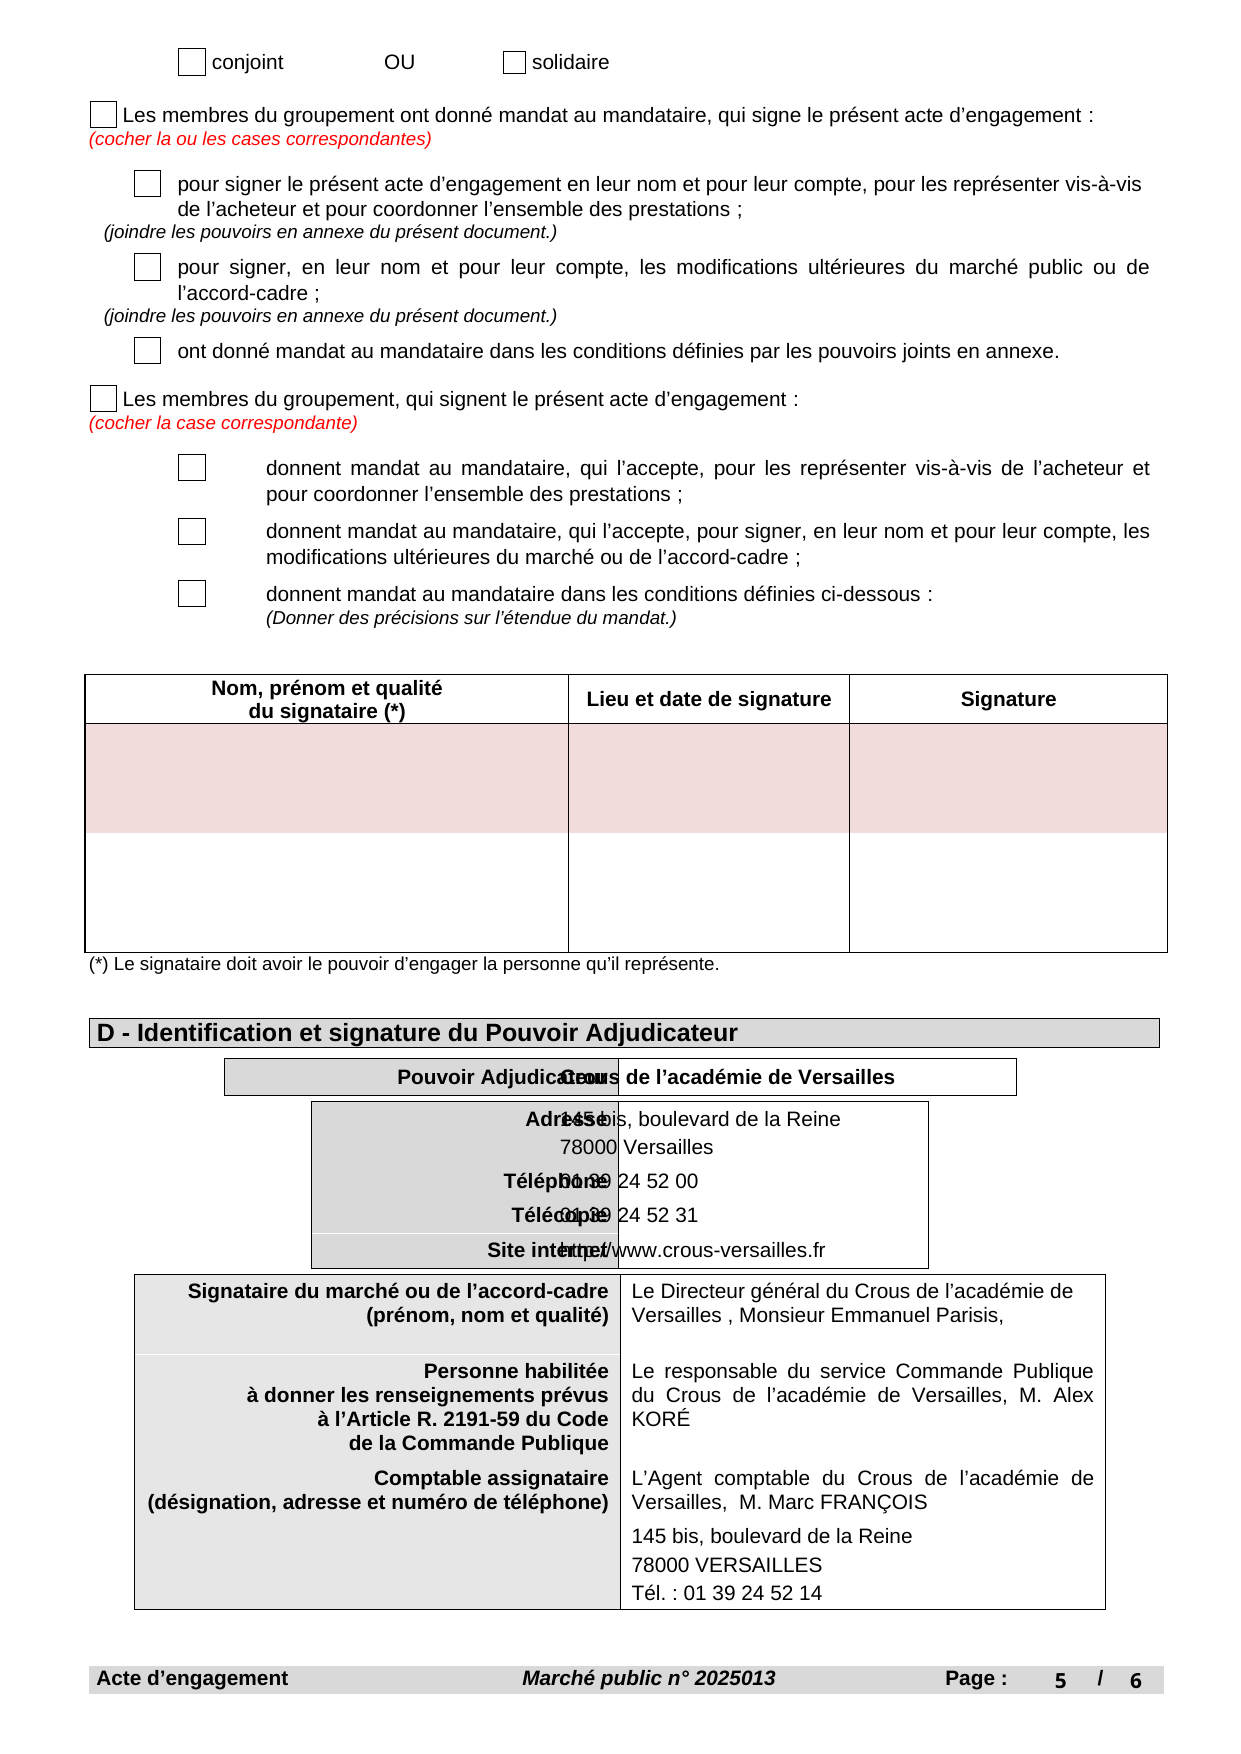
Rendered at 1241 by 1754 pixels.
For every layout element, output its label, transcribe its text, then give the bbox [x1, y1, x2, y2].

text (Donner des précisions sur l’étendue du mandat.) [118, 607, 1152, 629]
table_cell Le responsable du service Commande Publique du Crous de l’académie de Versailles, M. Alex KORÉ [621, 1356, 1105, 1461]
text donnent mandat au mandataire, qui l’accepte, pour les représenter vis-à-vis de l’acheteur et pour coordonner l’ensemble des prestations ; [177, 453, 1152, 505]
text Les membres du groupement, qui signent le présent acte d’engagement : [89, 384, 1152, 412]
text ont donné mandat au mandataire dans les conditions définies par les pouvoirs joints en annexe. [89, 336, 1152, 364]
text (cocher la case correspondante) [89, 412, 1152, 434]
text donnent mandat au mandataire dans les conditions définies ci-dessous : [118, 579, 1152, 607]
table_header Pouvoir Adjudicateur [225, 1059, 618, 1095]
text (joindre les pouvoirs en annexe du présent document.) [103, 305, 1152, 326]
text (cocher la ou les cases correspondantes) [89, 128, 1152, 150]
table_cell Personne habilitée à donner les renseignements prévus à l’Article R. 2191-59 du Code de la Commande Publique [135, 1355, 620, 1461]
text donnent mandat au mandataire, qui l’accepte, pour signer, en leur nom et pour leur compte, les modifications ultérieures du marché ou de l’accord-cadre ; [177, 517, 1152, 569]
text (*) Le signataire doit avoir le pouvoir d’engager la personne qu’il représente. [89, 953, 1152, 974]
table_header D - Identification et signature du Pouvoir Adjudicateur [90, 1019, 1159, 1047]
table_cell Site internet [312, 1234, 618, 1268]
table_header Signature [850, 675, 1167, 723]
table_cell [850, 724, 1167, 833]
table_header 145 bis, boulevard de la Reine 78000 Versailles [619, 1102, 928, 1165]
table_header Crous de l’académie de Versailles [619, 1059, 1016, 1095]
table_cell Télécopie [312, 1199, 618, 1233]
table_header Lieu et date de signature [569, 675, 849, 723]
table_cell [86, 833, 568, 952]
text pour signer le présent acte d’engagement en leur nom et pour leur compte, pour les représenter vis-à-vis de l’acheteur et pour coordonner l’ensemble des prestations ; [1, 169, 1152, 221]
table_cell [86, 724, 568, 833]
text Les membres du groupement ont donné mandat au mandataire, qui signe le présent acte d’engagement : [89, 100, 1152, 128]
table_header Signataire du marché ou de l’accord-cadre (prénom, nom et qualité) [135, 1275, 620, 1354]
table_cell [569, 833, 849, 952]
table_cell [850, 833, 1167, 952]
table_cell Téléphone [312, 1165, 618, 1199]
table_cell Comptable assignataire (désignation, adresse et numéro de téléphone) [135, 1461, 620, 1609]
text conjoint OU solidaire [89, 47, 1152, 76]
table_header Adresse [312, 1102, 618, 1165]
table_cell 01 39 24 52 00 [619, 1165, 928, 1199]
text (joindre les pouvoirs en annexe du présent document.) [103, 221, 1152, 243]
table_cell [569, 724, 849, 833]
table_cell http://www.crous-versailles.fr [619, 1234, 928, 1268]
table_header Nom, prénom et qualité du signataire (*) [86, 675, 568, 723]
table_cell 01 39 24 52 31 [619, 1199, 928, 1233]
text pour signer, en leur nom et pour leur compte, les modifications ultérieures du marché public ou de l’accord-cadre ; [133, 252, 1152, 305]
table_cell L’Agent comptable du Crous de l’académie de Versailles, M. Marc FRANÇOIS 145 bis, boulevard de la Reine 78000 VERSAILLES Tél. : 01 39 24 52 14 [621, 1462, 1105, 1609]
table_header Le Directeur général du Crous de l’académie de Versailles , Monsieur Emmanuel Parisis, [621, 1275, 1105, 1354]
